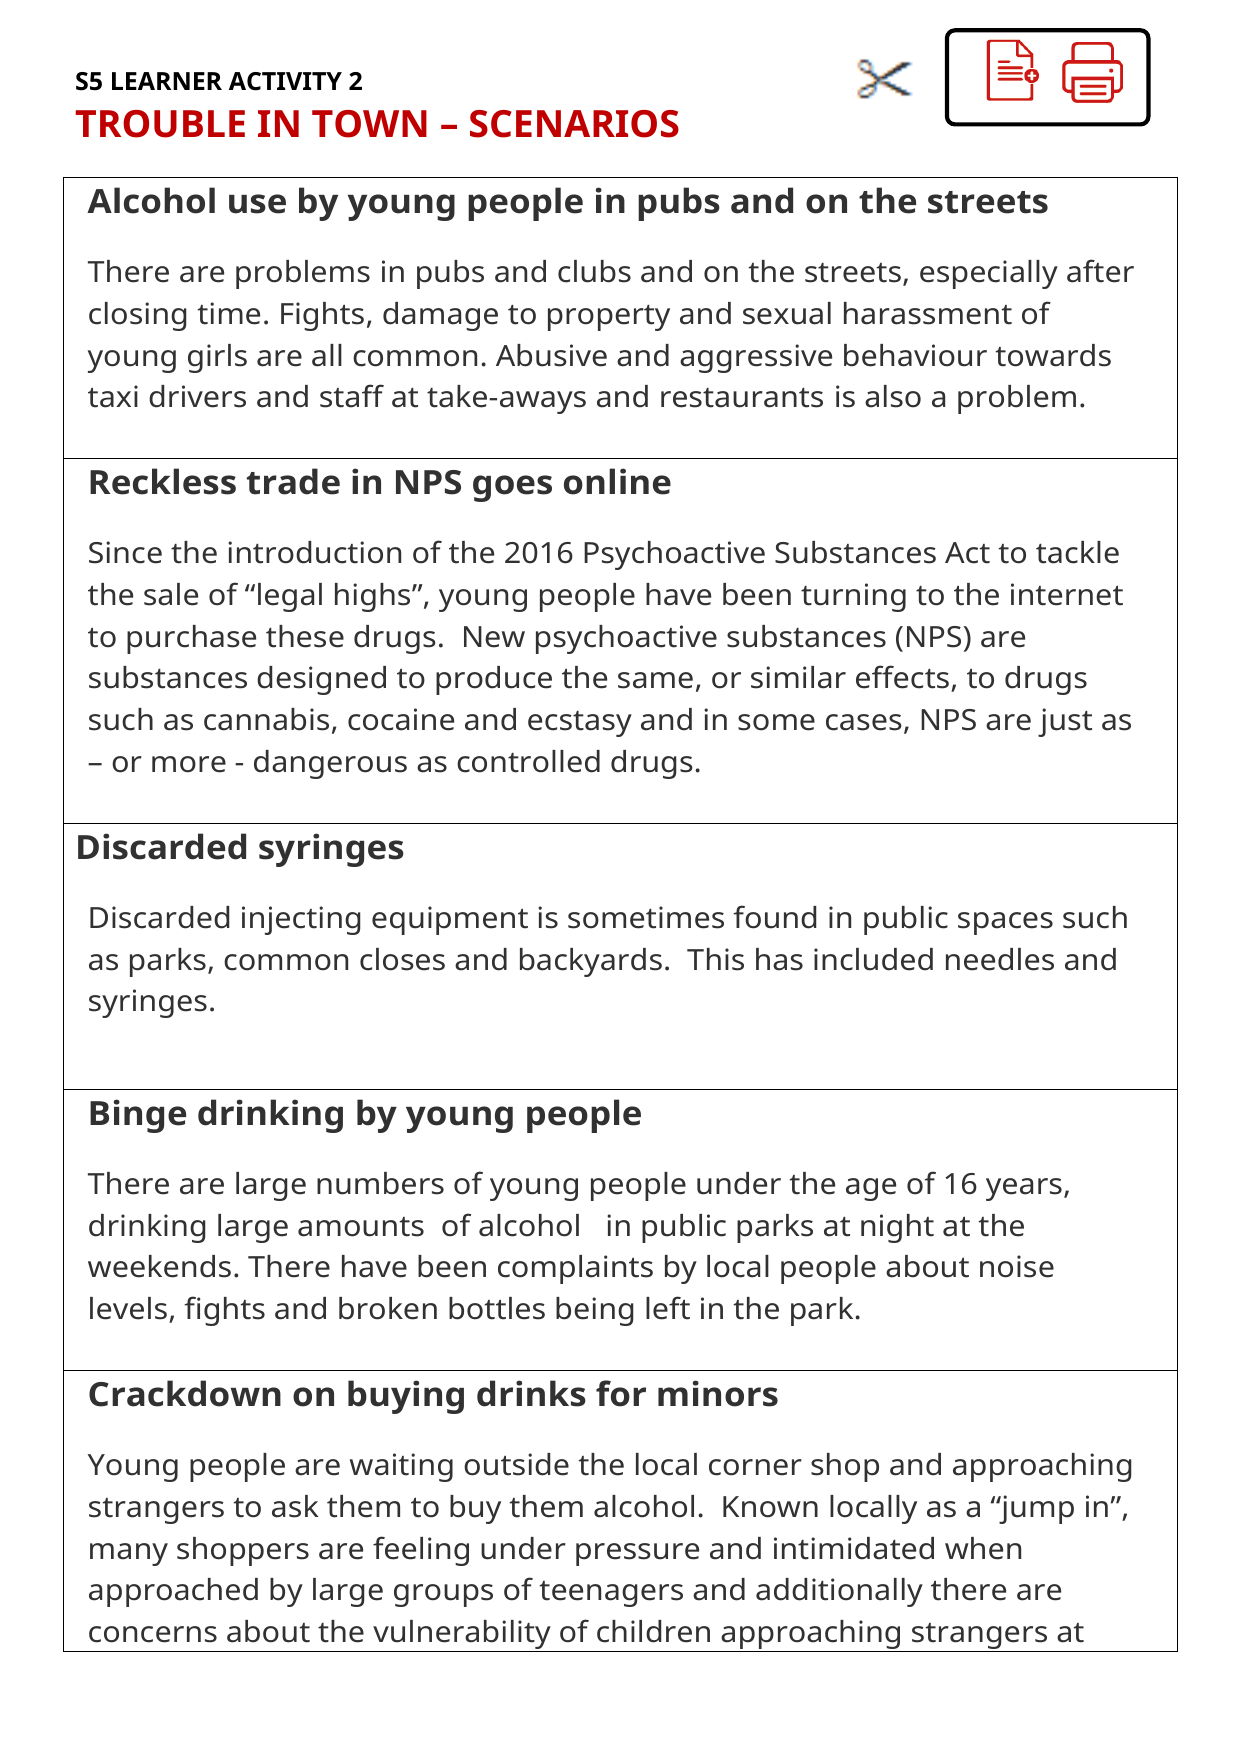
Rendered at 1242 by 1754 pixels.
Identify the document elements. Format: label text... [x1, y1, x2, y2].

table_cell Binge drinking by young people There are large numbers of young people under the age of 16 years, drinking large amounts of alcohol in public parks at night at the weekends. There have been complaints by local people about noise levels, fights and broken bottles being left in the park. [64, 1090, 1177, 1370]
table_header Alcohol use by young people in pubs and on the streets There are problems in pubs and clubs and on the streets, especially after closing time. Fights, damage to property and sexual harassment of young girls are all common. Abusive and aggressive behaviour towards taxi drivers and staff at take-aways and restaurants is also a problem. [64, 178, 1177, 458]
table_cell Discarded syringes Discarded injecting equipment is sometimes found in public spaces such as parks, common closes and backyards. This has included needles and syringes. [64, 824, 1177, 1088]
picture [1045, 33, 1127, 109]
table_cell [64, 1371, 1177, 1651]
picture [973, 33, 1043, 109]
picture [845, 47, 929, 113]
table_cell Reckless trade in NPS goes online Since the introduction of the 2016 Psychoactive Substances Act to tackle the sale of “legal highs”, young people have been turning to the internet to purchase these drugs. New psychoactive substances (NPS) are substances designed to produce the same, or similar effects, to drugs such as cannabis, cocaine and ecstasy and in some cases, NPS are just as – or more - dangerous as controlled drugs. [64, 459, 1177, 822]
text trouble in town – scenarios [75, 97, 1167, 148]
